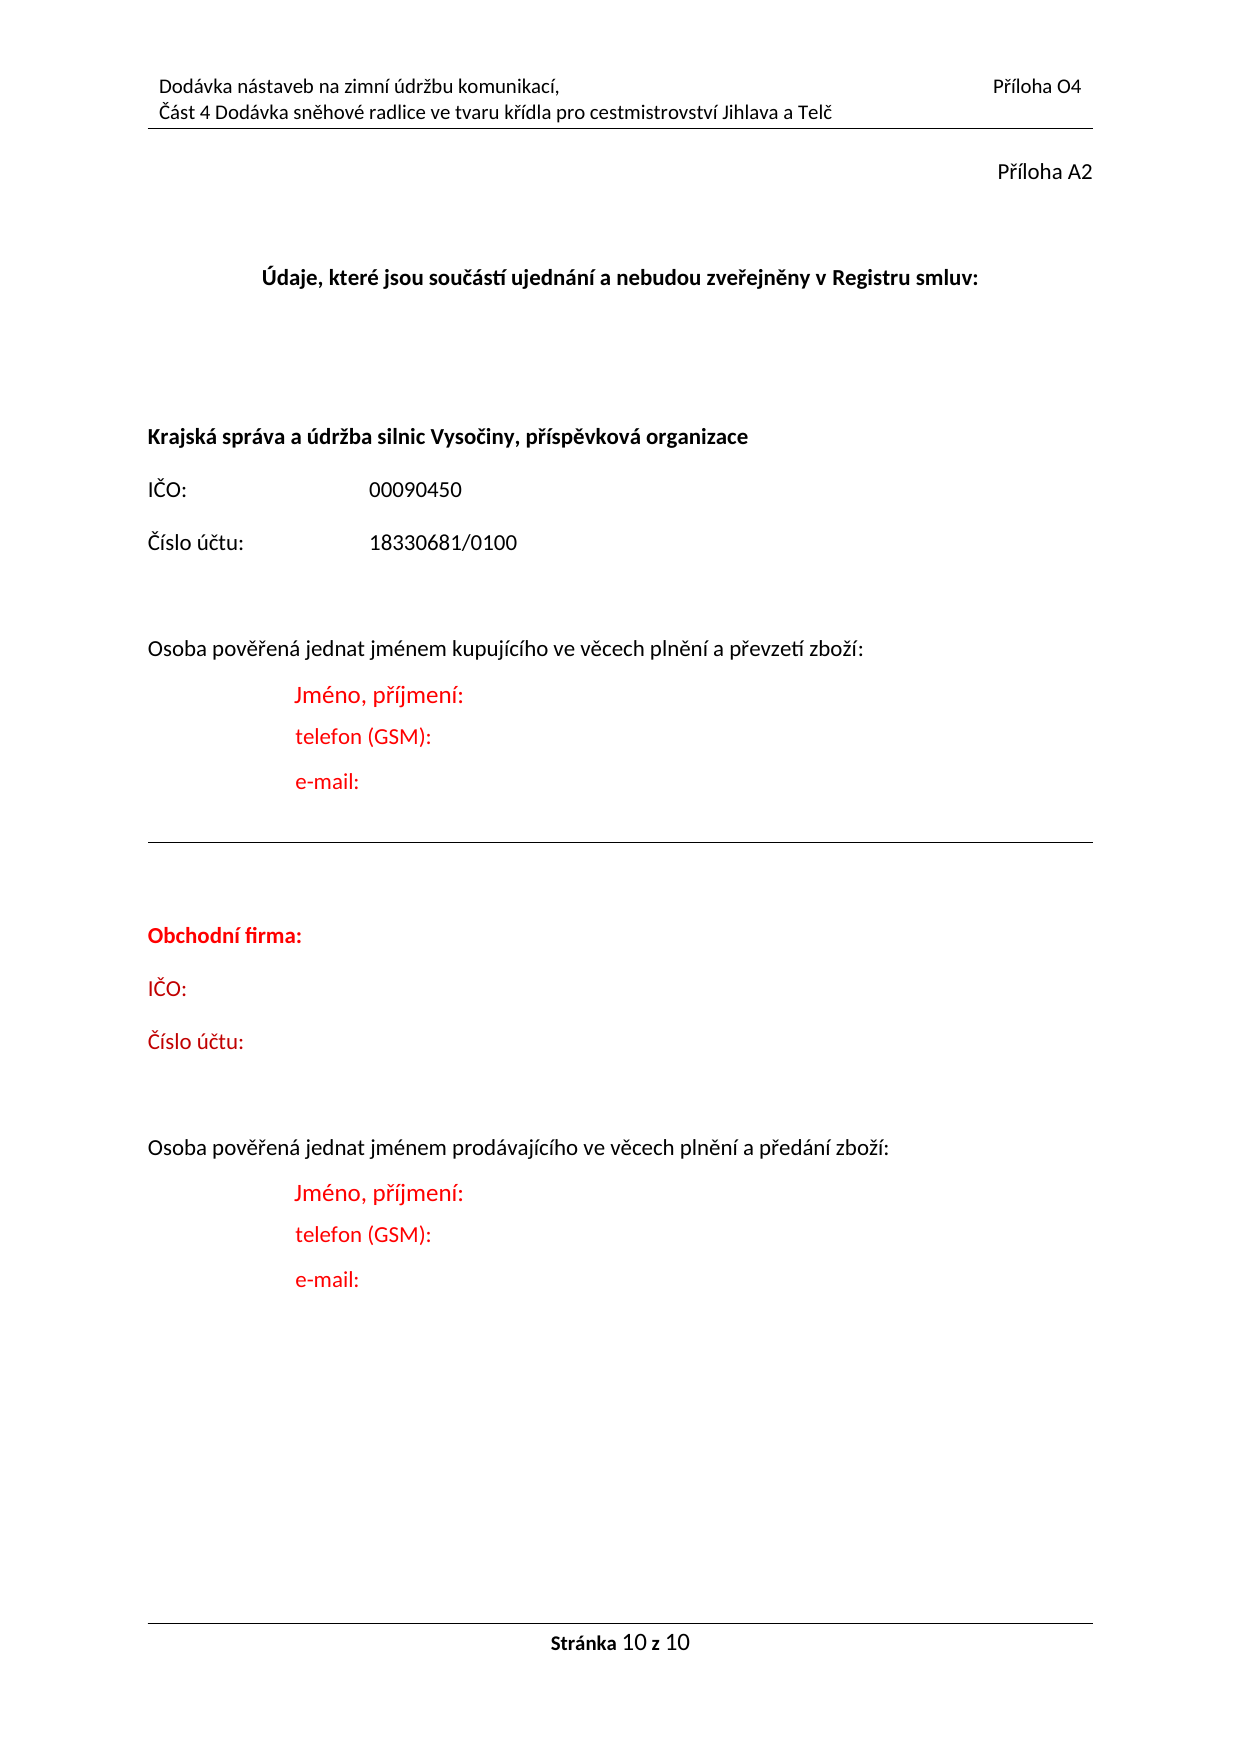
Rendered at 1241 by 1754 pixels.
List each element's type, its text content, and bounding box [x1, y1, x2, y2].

text Číslo účtu: 18330681/0100 [148, 528, 1093, 556]
text Číslo účtu: [148, 1027, 1093, 1055]
text Údaje, které jsou součástí ujednání a nebudou zveřejněny v Registru smluv: [148, 263, 1093, 291]
text Osoba pověřená jednat jménem prodávajícího ve věcech plnění a předání zboží: [148, 1133, 1093, 1161]
text telefon (GSM): [74, 1221, 1093, 1248]
text e-mail: [221, 1265, 1093, 1293]
text IČO: [148, 974, 1093, 1002]
text IČO: 00090450 [148, 475, 1093, 503]
text Osoba pověřená jednat jménem kupujícího ve věcech plnění a převzetí zboží: [148, 634, 1093, 662]
list Jméno, příjmení: [221, 1177, 1093, 1208]
text telefon (GSM): [74, 722, 1093, 750]
text Krajská správa a údržba silnic Vysočiny, příspěvková organizace [148, 422, 1093, 450]
list Jméno, příjmení: [221, 679, 1093, 710]
text Obchodní firma: [148, 921, 1093, 949]
text Příloha A2 [148, 157, 1093, 185]
text e-mail: [221, 767, 1093, 795]
